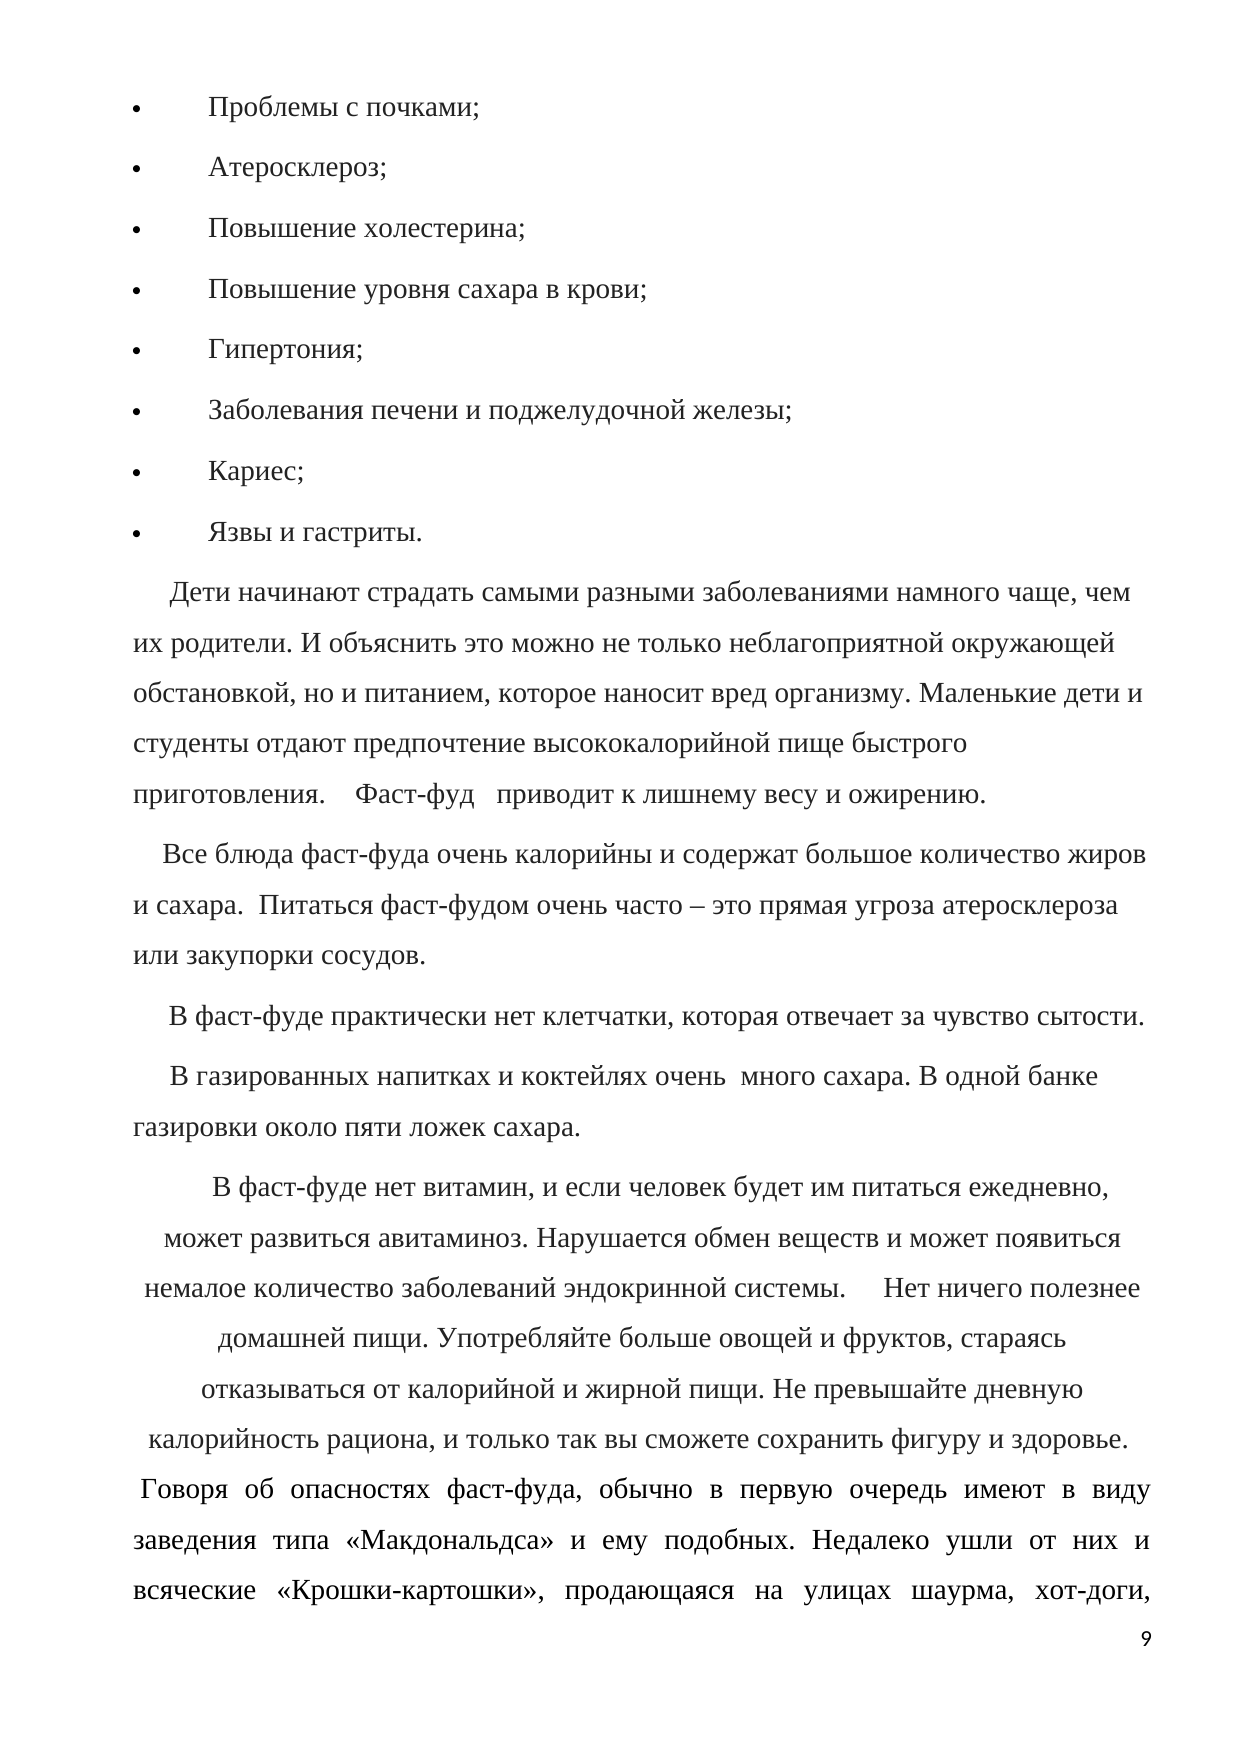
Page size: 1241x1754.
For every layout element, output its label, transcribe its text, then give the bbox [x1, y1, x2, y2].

text В газированных напитках и коктейлях очень много сахара. В одной банке газировки около пяти ложек сахара. [133, 1058, 1152, 1142]
list Атеросклероз; [133, 149, 1152, 183]
list Повышение уровня сахара в крови; [133, 271, 1152, 304]
text В фаст-фуде практически нет клетчатки, которая отвечает за чувство сытости. [133, 998, 1152, 1031]
list Кариес; [133, 453, 1152, 487]
list Повышение холестерина; [133, 210, 1152, 244]
list Гипертония; [133, 332, 1152, 365]
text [133, 1471, 1152, 1606]
text Дети начинают страдать самыми разными заболеваниями намного чаще, чем их родители. И объяснить это можно не только неблагоприятной окружающей обстановкой, но и питанием, которое наносит вред организму. Маленькие дети и студенты отдают предпочтение высококалорийной пище быстрого приготовления. Фаст-фуд приводит к лишнему весу и ожирению. [133, 574, 1152, 809]
text В фаст-фуде нет витамин, и если человек будет им питаться ежедневно, может развиться авитаминоз. Нарушается обмен веществ и может появиться немалое количество заболеваний эндокринной системы. Нет ничего полезнее домашней пищи. Употребляйте больше овощей и фруктов, стараясь отказываться от калорийной и жирной пищи. Не превышайте дневную калорийность рациона, и только так вы сможете сохранить фигуру и здоровье. [133, 1169, 1152, 1455]
text Все блюда фаст-фуда очень калорийны и содержат большое количество жиров и сахара. Питаться фаст-фудом очень часто – это прямая угроза атеросклероза или закупорки сосудов. [133, 836, 1152, 971]
list Заболевания печени и поджелудочной железы; [133, 392, 1152, 426]
list Язвы и гастриты. [133, 514, 1152, 547]
list Проблемы с почками; [133, 89, 1152, 122]
